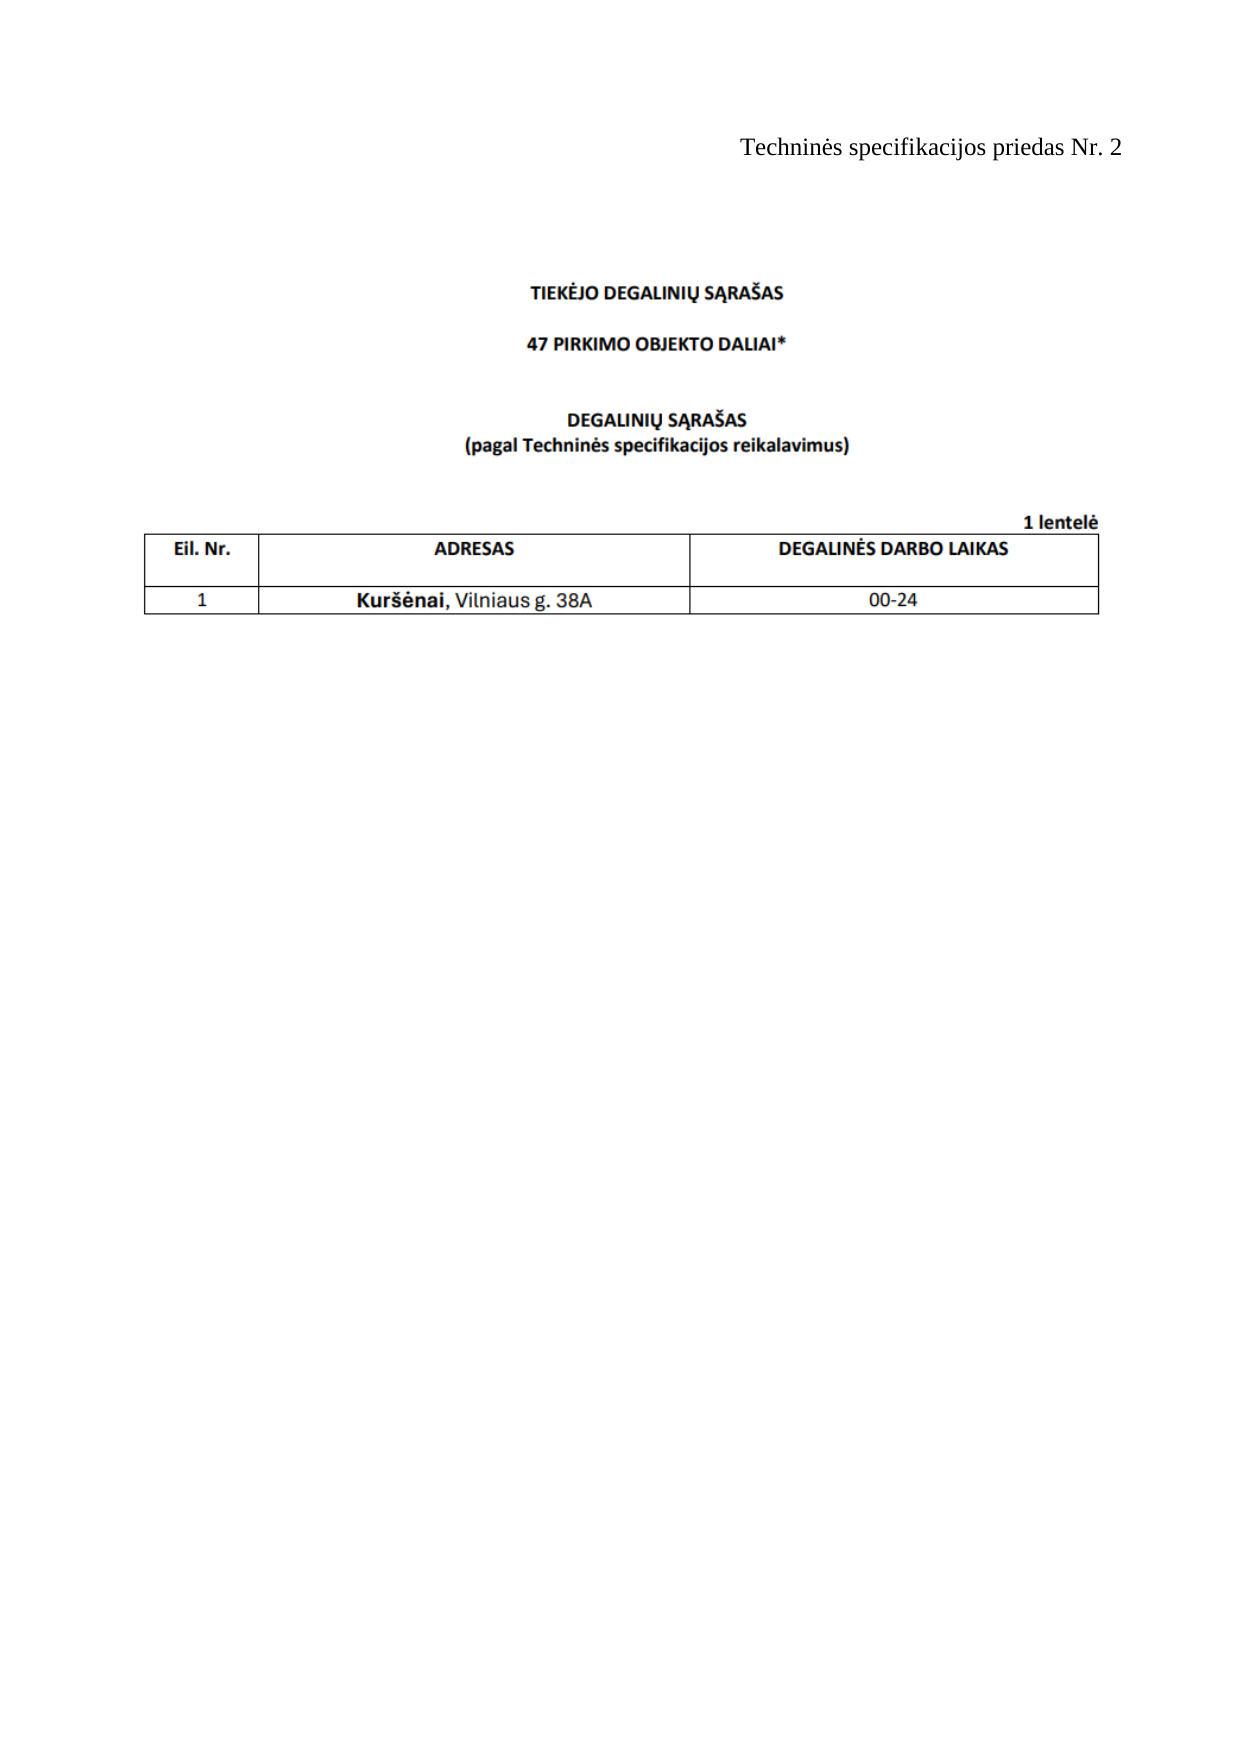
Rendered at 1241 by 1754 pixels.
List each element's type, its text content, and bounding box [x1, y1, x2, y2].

picture [118, 272, 1123, 645]
text Techninės specifikacijos priedas Nr. 2 [118, 132, 1122, 161]
